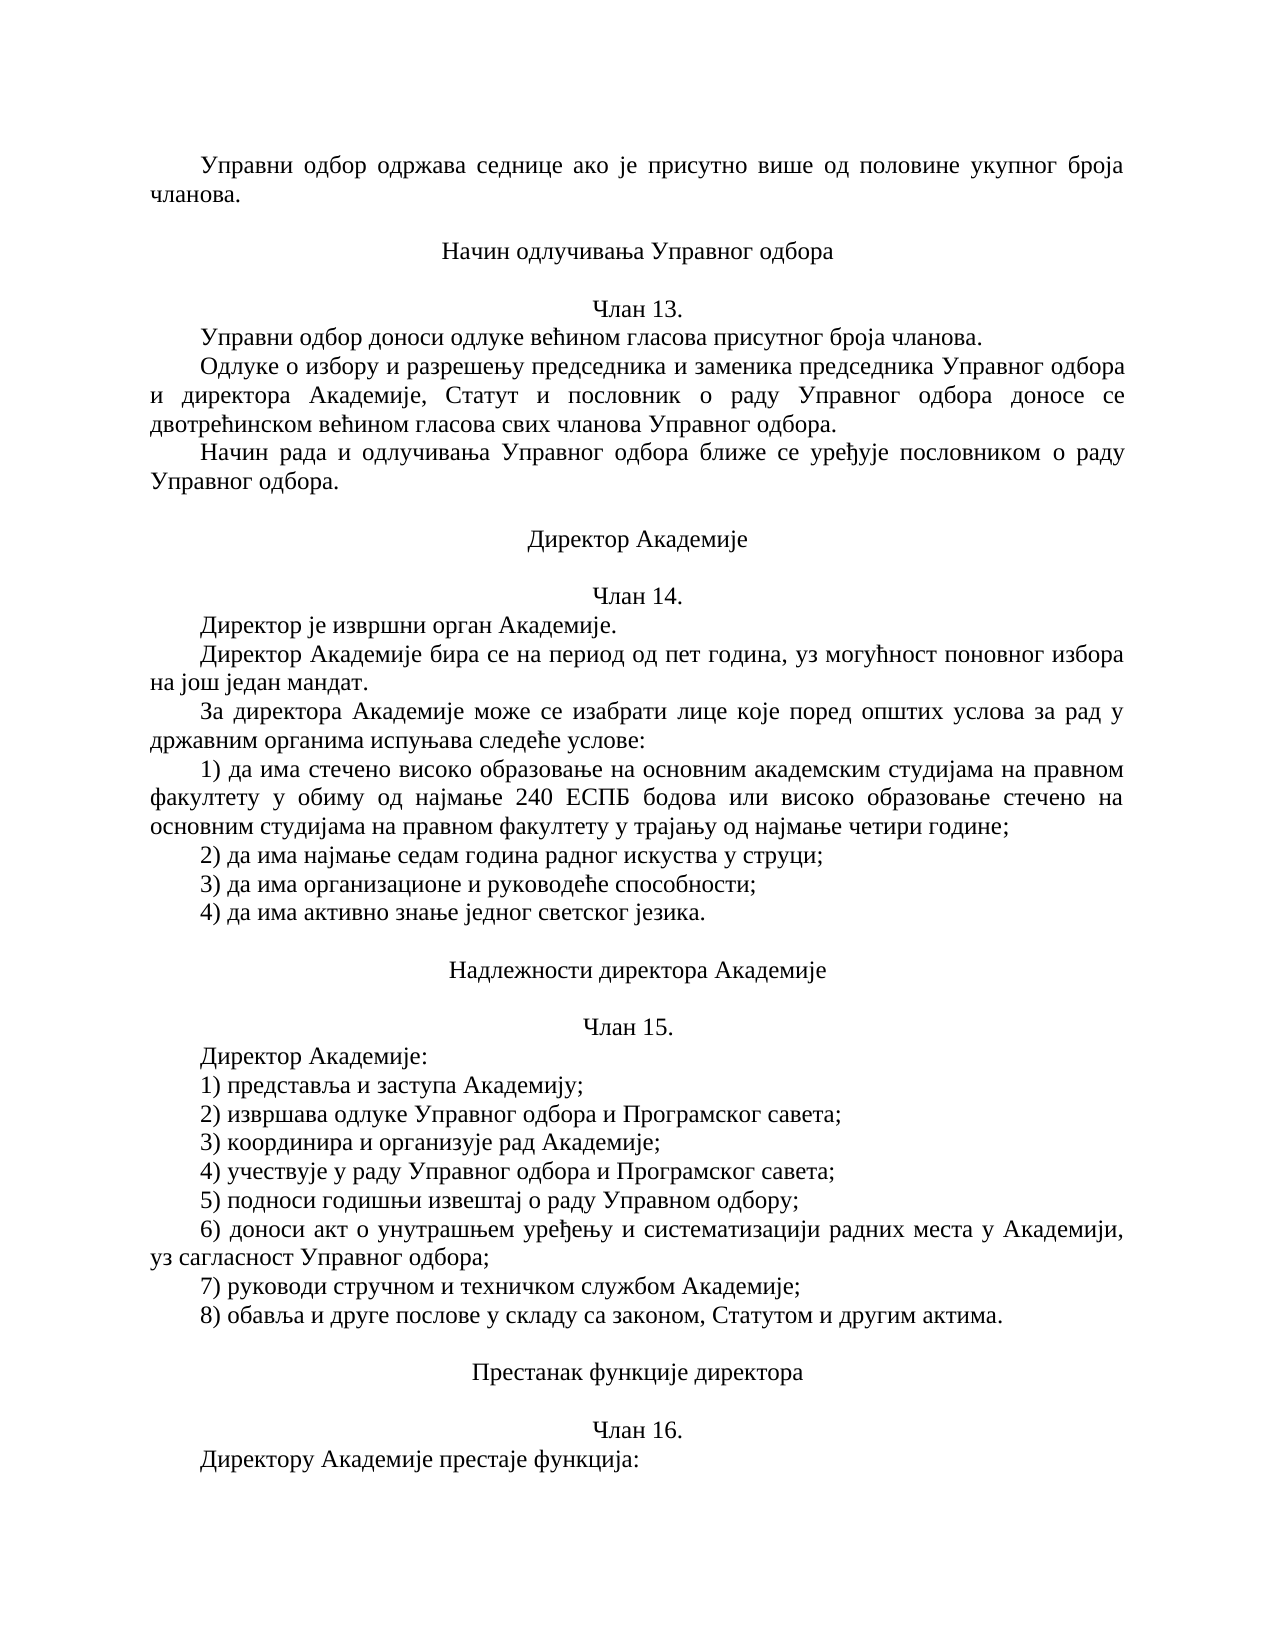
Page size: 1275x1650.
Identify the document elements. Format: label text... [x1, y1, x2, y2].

text 2) да има најмање седам година радног искуства у струци; [150, 840, 1125, 869]
text Надлежности директора Академије [150, 955, 1125, 984]
text Директору Академије престаје функција: [150, 1444, 1125, 1472]
text Директор Академије [150, 524, 1125, 552]
text Директор је извршни орган Академије. [150, 610, 1125, 639]
text 5) подноси годишњи извештај о раду Управном одбору; [150, 1185, 1125, 1214]
text 1) представља и заступа Академију; [150, 1070, 1125, 1099]
text Члан 13. [150, 294, 1125, 322]
text 7) руководи стручном и техничком службом Академије; [150, 1271, 1125, 1300]
text Директор Академије: [150, 1041, 1125, 1070]
text 6) доноси акт о унутрашњем уређењу и систематизацији радних места у Академији, уз сагласност Управног одбора; [150, 1214, 1125, 1271]
text Престанак функције директора [150, 1357, 1125, 1386]
text 8) обавља и друге послове у складу са законом, Статутом и другим актима. [150, 1300, 1125, 1329]
text 3) да има организационе и руководеће способности; [150, 869, 1125, 897]
text Одлуке о избору и разрешењу председника и заменика председника Управног одбора и директора Академије, Статут и пословник о раду Управног одбора доносе се двотрећинском већином гласова свих чланова Управног одбора. [150, 351, 1125, 437]
text 3) координира и организује рад Академије; [150, 1127, 1125, 1156]
text За директора Академије може се изабрати лице које поред општих услова за рад у државним органима испуњава следеће услове: [150, 696, 1125, 754]
text Директор Академије бира се на период од пет година, уз могућност поновног избора на још један мандат. [150, 639, 1125, 696]
text 1) да има стечено високо образовање на основним академским студијама на правном факултету у обиму од најмање 240 ЕСПБ бодова или високо образовање стечено на основним студијама на правном факултету у трајању од најмање четири године; [150, 754, 1125, 840]
text 2) извршава одлуке Управног одбора и Програмског савета; [150, 1099, 1125, 1127]
text Начин одлучивања Управног одбора [150, 236, 1125, 265]
text 4) да има активно знање једног светског језика. [150, 897, 1125, 926]
text Члан 15. [131, 1012, 1125, 1041]
text Начин рада и одлучивања Управног одбора ближе се уређује пословником о раду Управног одбора. [150, 437, 1125, 495]
text Члан 16. [150, 1415, 1125, 1444]
text Управни одбор доноси одлуке већином гласова присутног броја чланова. [150, 322, 1125, 351]
text Управни одбор одржава седнице ако је присутно више од половине укупног броја чланова. [150, 150, 1125, 207]
text 4) учествује у раду Управног одбора и Програмског савета; [150, 1156, 1125, 1185]
text Члан 14. [150, 581, 1125, 610]
